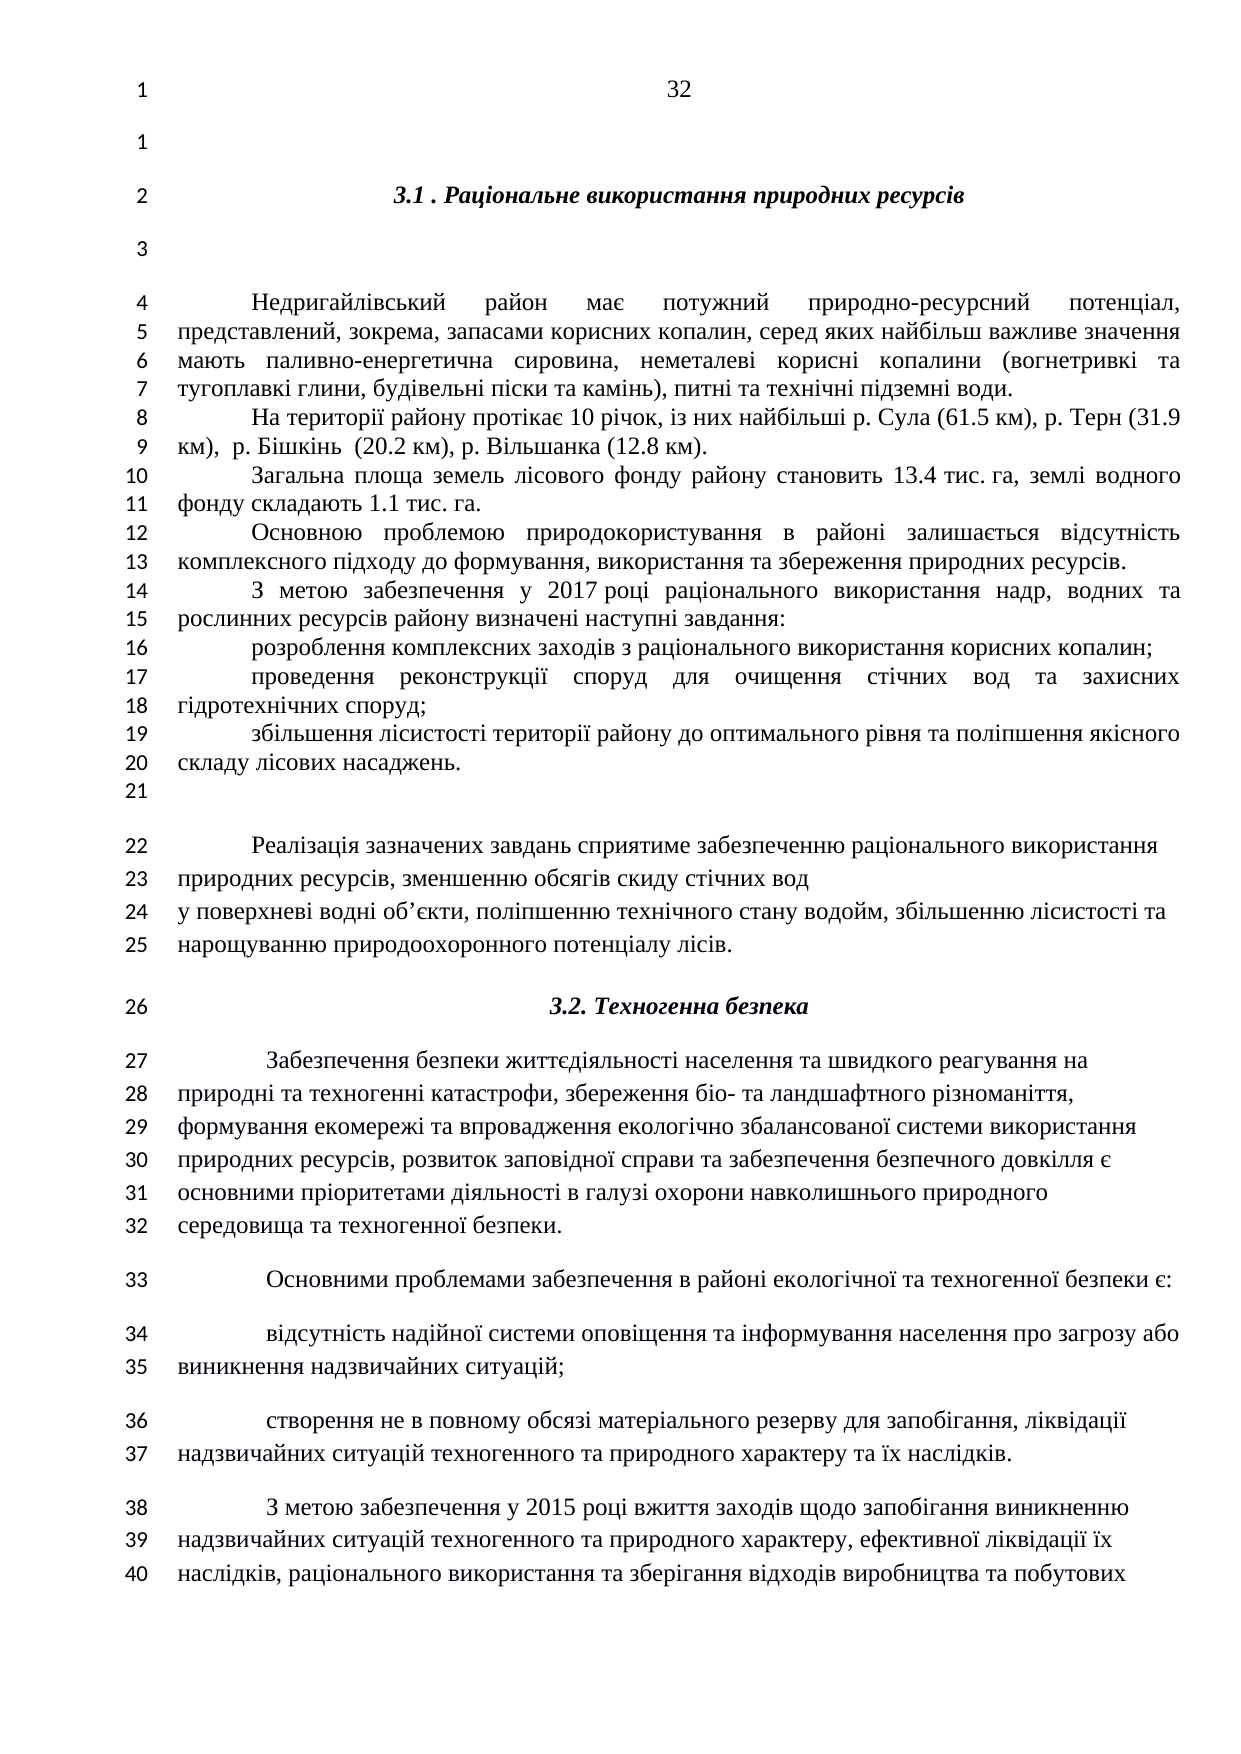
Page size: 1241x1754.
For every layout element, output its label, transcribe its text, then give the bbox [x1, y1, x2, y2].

text Загальна площа земель лісового фонду району становить 13.4 тис. га, землі водного фонду складають 1.1 тис. га. [177, 460, 1181, 517]
text На території району протікає 10 річок, із них найбільші р. Сула (61.5 км), р. Терн (31.9 км), р. Бішкінь (20.2 км), р. Вільшанка (12.8 км). [177, 402, 1181, 460]
text Забезпечення безпеки життєдіяльності населення та швидкого реагування на природні та техногенні катастрофи, збереження біо- та ландшафтного різноманіття, формування екомережі та впровадження екологічно збалансованої системи використання природних ресурсів, розвиток заповідної справи та забезпечення безпечного довкілля є основними пріоритетами діяльності в галузі охорони навколишнього природного середовища та техногенної безпеки. [177, 1045, 1181, 1239]
text Основними проблемами забезпечення в районі екологічної та техногенної безпеки є: [177, 1264, 1181, 1293]
text 3.1 . Раціональне використання природних ресурсів [177, 180, 1181, 209]
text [177, 1492, 1181, 1586]
text 3.2. Техногенна безпека [177, 991, 1181, 1020]
text Основною проблемою природокористування в районі залишається відсутність комплексного підходу до формування, використання та збереження природних ресурсів. [177, 517, 1181, 575]
text розроблення комплексних заходів з раціонального використання корисних копалин; [177, 632, 1181, 661]
text проведення реконструкції споруд для очищення стічних вод та захисних гідротехнічних споруд; [177, 661, 1181, 718]
text створення не в повному обсязі матеріального резерву для запобігання, ліквідації надзвичайних ситуацій техногенного та природного характеру та їх наслідків. [177, 1405, 1181, 1466]
text збільшення лісистості території району до оптимального рівня та поліпшення якісного складу лісових насаджень. [177, 718, 1181, 776]
text З метою забезпечення у 2017 році раціонального використання надр, водних та рослинних ресурсів району визначені наступні завдання: [177, 575, 1181, 632]
text Реалізація зазначених завдань сприятиме забезпеченню раціонального використання природних ресурсів, зменшенню обсягів скиду стічних вод у поверхневі водні об’єкти, поліпшенню технічного стану водойм, збільшенню лісистості та нарощуванню природоохоронного потенціалу лісів. [177, 830, 1181, 958]
text Недригайлівський район має потужний природно-ресурсний потенціал, представлений, зокрема, запасами корисних копалин, серед яких найбільш важливе значення мають паливно-енергетична сировина, неметалеві корисні копалини (вогнетривкі та тугоплавкі глини, будівельні піски та камінь), питні та технічні підземні води. [177, 287, 1181, 402]
text відсутність надійної системи оповіщення та інформування населення про загрозу або виникнення надзвичайних ситуацій; [177, 1318, 1181, 1379]
